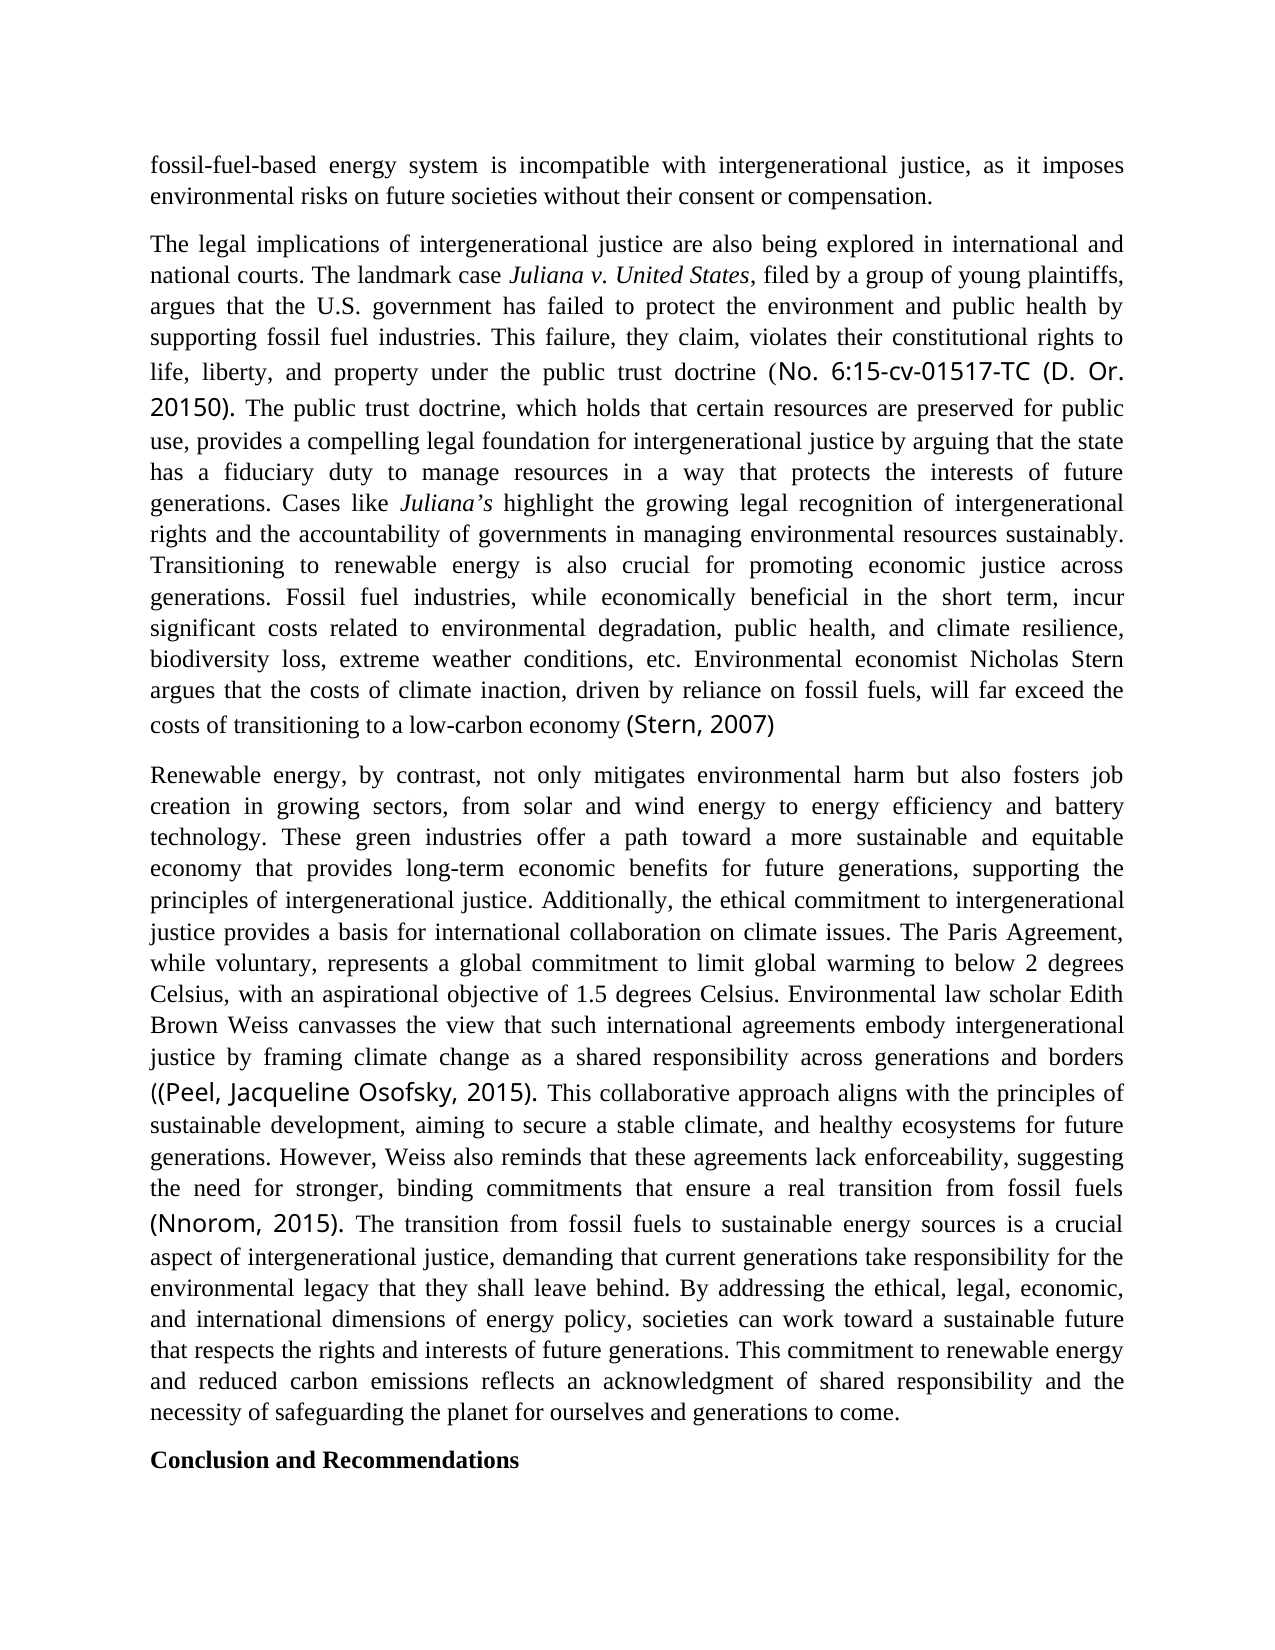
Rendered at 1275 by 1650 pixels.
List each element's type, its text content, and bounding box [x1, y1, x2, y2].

text Renewable energy, by contrast, not only mitigates environmental harm but also fosters job creation in growing sectors, from solar and wind energy to energy efficiency and battery technology. These green industries offer a path toward a more sustainable and equitable economy that provides long-term economic benefits for future generations, supporting the principles of intergenerational justice. Additionally, the ethical commitment to intergenerational justice provides a basis for international collaboration on climate issues. The Paris Agreement, while voluntary, represents a global commitment to limit global warming to below 2 degrees Celsius, with an aspirational objective of 1.5 degrees Celsius. Environmental law scholar Edith Brown Weiss canvasses the view that such international agreements embody intergenerational justice by framing climate change as a shared responsibility across generations and borders ((Peel, Jacqueline Osofsky, 2015). This collaborative approach aligns with the principles of sustainable development, aiming to secure a stable climate, and healthy ecosystems for future generations. However, Weiss also reminds that these agreements lack enforceability, suggesting the need for stronger, binding commitments that ensure a real transition from fossil fuels (Nnorom, 2015). The transition from fossil fuels to sustainable energy sources is a crucial aspect of intergenerational justice, demanding that current generations take responsibility for the environmental legacy that they shall leave behind. By addressing the ethical, legal, economic, and international dimensions of energy policy, societies can work toward a sustainable future that respects the rights and interests of future generations. This commitment to renewable energy and reduced carbon emissions reflects an acknowledgment of shared responsibility and the necessity of safeguarding the planet for ourselves and generations to come. [150, 760, 1125, 1426]
text Conclusion and Recommendations [150, 1445, 1125, 1474]
text The legal implications of intergenerational justice are also being explored in international and national courts. The landmark case Juliana v. United States, filed by a group of young plaintiffs, argues that the U.S. government has failed to protect the environment and public health by supporting fossil fuel industries. This failure, they claim, violates their constitutional rights to life, liberty, and property under the public trust doctrine (No. 6:15-cv-01517-TC (D. Or. 20150). The public trust doctrine, which holds that certain resources are preserved for public use, provides a compelling legal foundation for intergenerational justice by arguing that the state has a fiduciary duty to manage resources in a way that protects the interests of future generations. Cases like Juliana’s highlight the growing legal recognition of intergenerational rights and the accountability of governments in managing environmental resources sustainably. Transitioning to renewable energy is also crucial for promoting economic justice across generations. Fossil fuel industries, while economically beneficial in the short term, incur significant costs related to environmental degradation, public health, and climate resilience, biodiversity loss, extreme weather conditions, etc. Environmental economist Nicholas Stern argues that the costs of climate inaction, driven by reliance on fossil fuels, will far exceed the costs of transitioning to a low-carbon economy (Stern, 2007) [150, 229, 1125, 740]
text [150, 150, 1125, 210]
